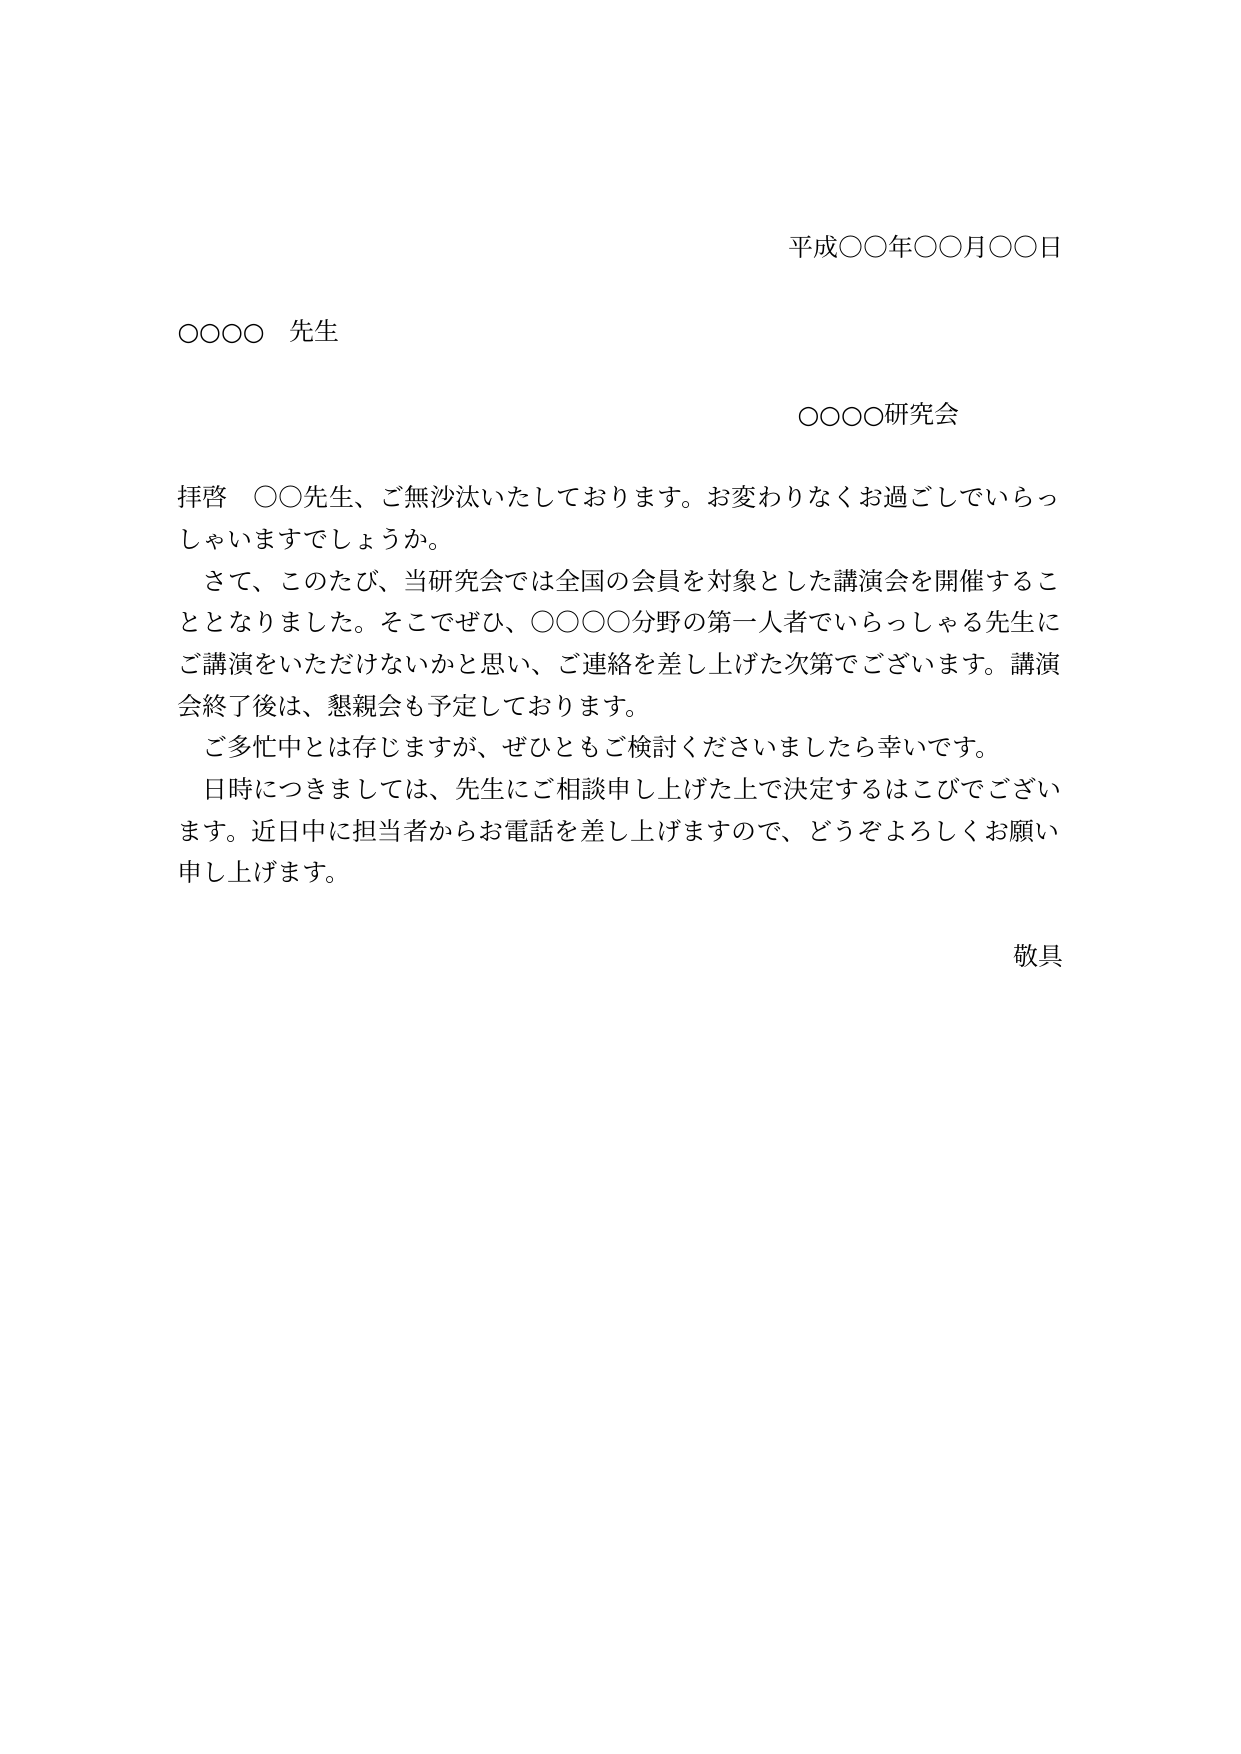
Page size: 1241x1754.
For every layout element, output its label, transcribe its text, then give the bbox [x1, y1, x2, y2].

text ○○○○研究会 [797, 392, 1063, 433]
text ご多忙中とは存じますが、ぜひともご検討くださいましたら幸いです。 [177, 725, 1063, 767]
text 平成○○年○○月○○日 [177, 225, 1063, 267]
text 敬具 [177, 933, 1063, 975]
text 拝啓 ○○先生、ご無沙汰いたしております。お変わりなくお過ごしでいらっしゃいますでしょうか。 [177, 475, 1063, 558]
text さて、このたび、当研究会では全国の会員を対象とした講演会を開催することとなりました。そこでぜひ、○○○○分野の第一人者でいらっしゃる先生にご講演をいただけないかと思い、ご連絡を差し上げた次第でございます。講演会終了後は、懇親会も予定しております。 [177, 558, 1063, 725]
text 日時につきましては、先生にご相談申し上げた上で決定するはこびでございます。近日中に担当者からお電話を差し上げますので、どうぞよろしくお願い申し上げます。 [177, 767, 1063, 892]
text ○○○○ 先生 [177, 308, 1063, 350]
